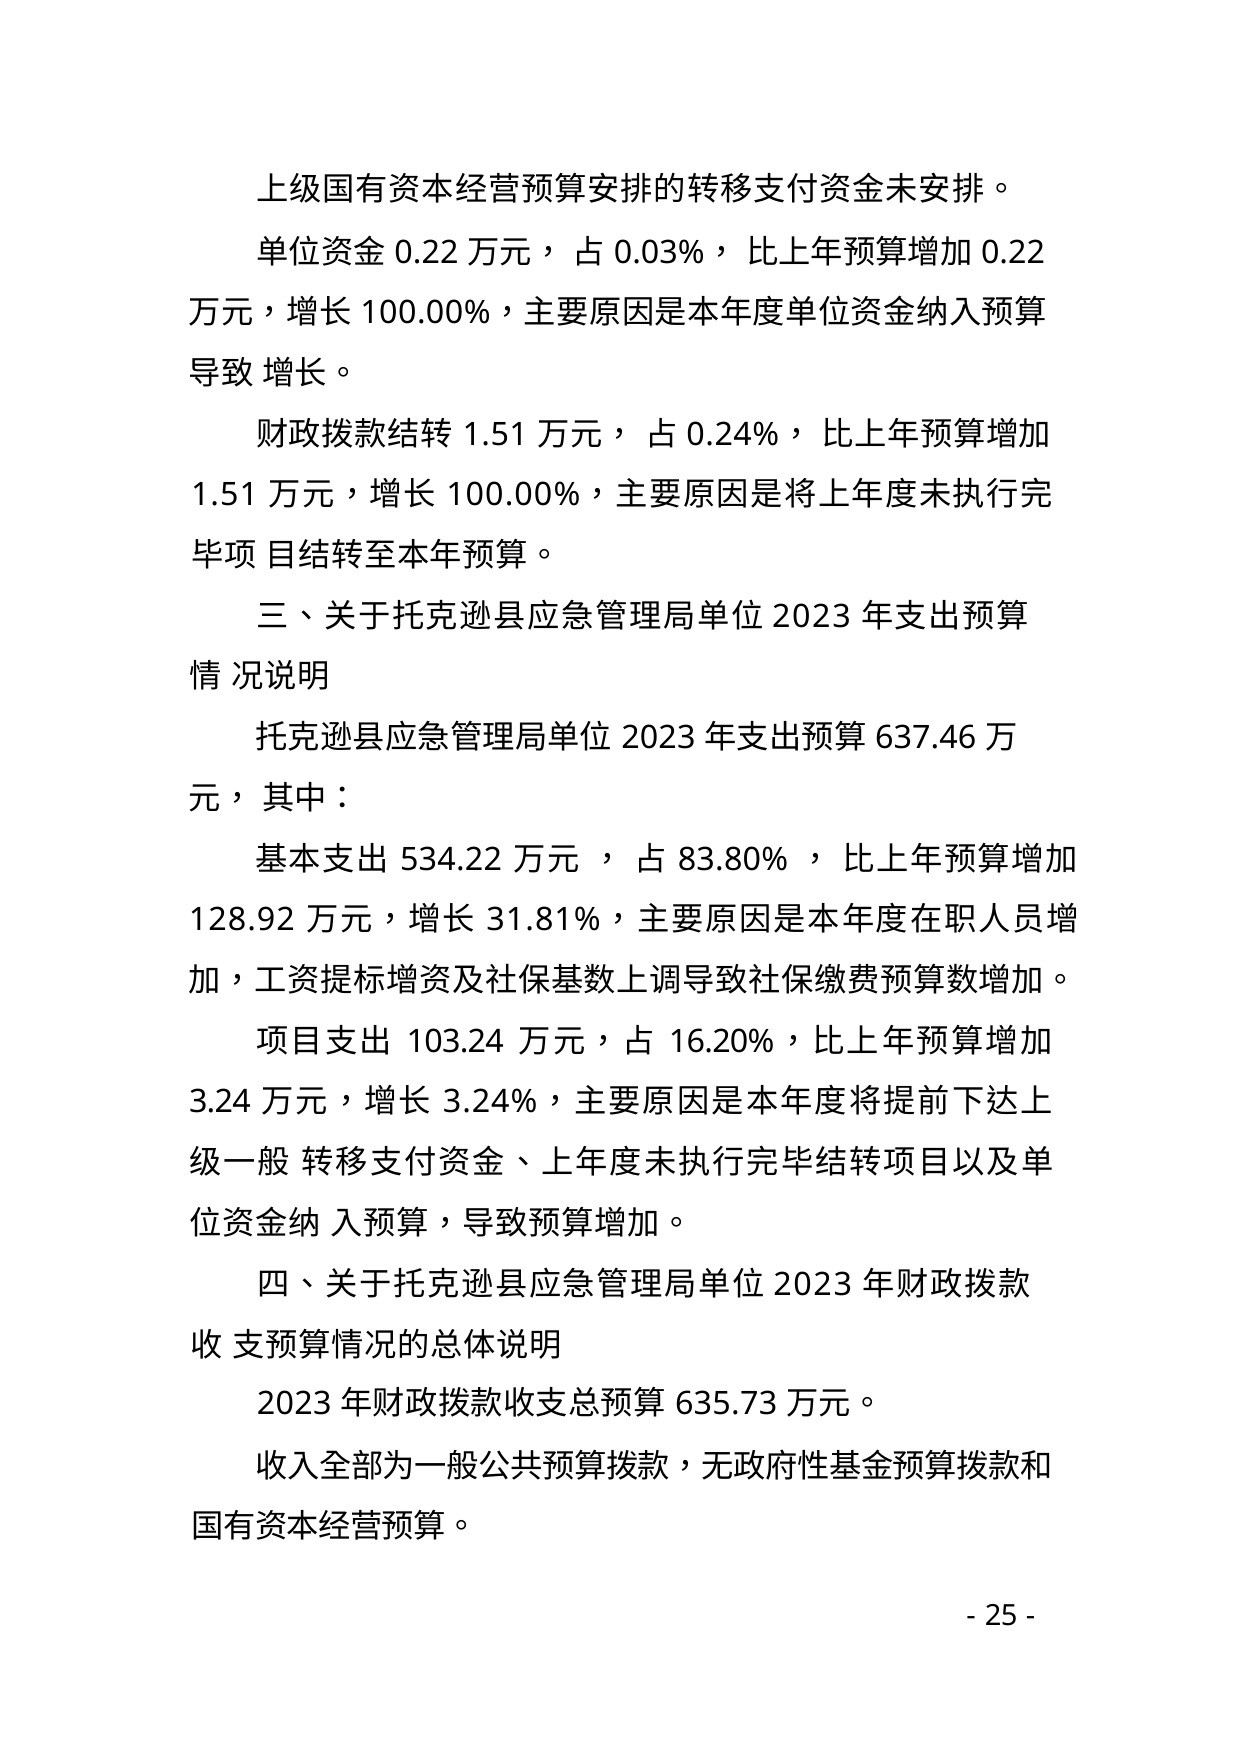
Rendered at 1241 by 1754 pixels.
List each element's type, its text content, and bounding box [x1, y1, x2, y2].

text 项目支出 103.24 万元，占 16.20%，比上年预算增加 3.24 万元，增长 3.24%，主要原因是本年度将提前下达上级一般 转移支付资金、上年度未执行完毕结转项目以及单位资金纳 入预算，导致预算增加。 [189, 1018, 1053, 1244]
text 财政拨款结转 1.51 万元， 占 0.24%， 比上年预算增加 1.51 万元，增长 100.00%，主要原因是将上年度未执行完毕项 目结转至本年预算。 [191, 411, 1052, 576]
text 单位资金 0.22 万元， 占 0.03%， 比上年预算增加 0.22 万元，增长 100.00%，主要原因是本年度单位资金纳入预算导致 增长。 [188, 228, 1053, 394]
text 基本支出 534.22 万元 ， 占 83.80% ， 比上年预算增加 128.92 万元，增长 31.81%，主要原因是本年度在职人员增 加，工资提标增资及社保基数上调导致社保缴费预算数增加。 [189, 836, 1079, 1001]
text 上级国有资本经营预算安排的转移支付资金未安排。 [256, 168, 1079, 208]
text 托克逊县应急管理局单位 2023 年支出预算 637.46 万元， 其中： [189, 714, 1078, 819]
text 2023 年财政拨款收支总预算 635.73 万元。 [257, 1382, 1079, 1422]
text 四、关于托克逊县应急管理局单位2023 年财政拨款收 支预算情况的总体说明 [190, 1261, 1052, 1365]
text 收入全部为一般公共预算拨款，无政府性基金预算拨款和 国有资本经营预算。 [191, 1442, 1054, 1547]
text 三、关于托克逊县应急管理局单位2023 年支出预算情 况说明 [189, 593, 1052, 697]
